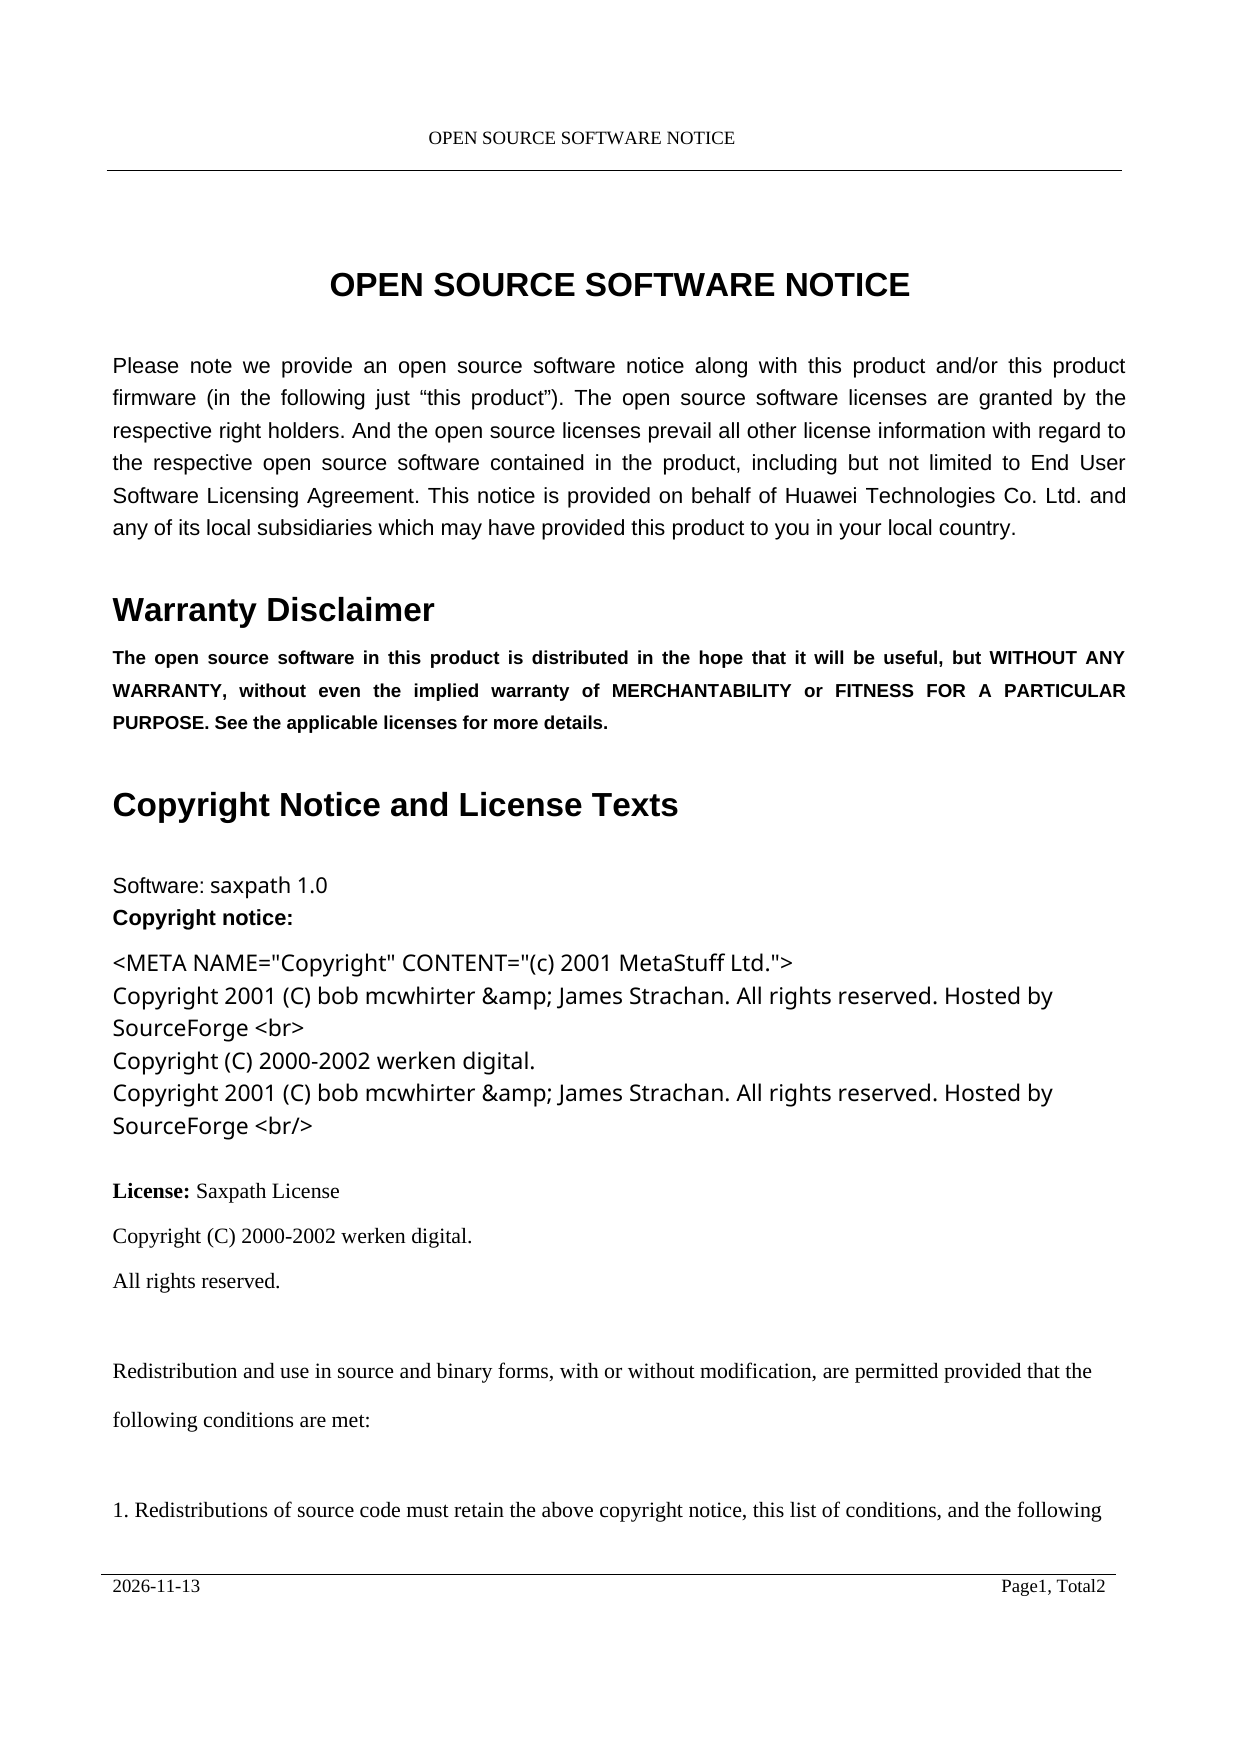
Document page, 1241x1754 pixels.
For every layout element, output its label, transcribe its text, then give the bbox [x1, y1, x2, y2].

text Copyright 2001 (C) bob mcwhirter &amp; James Strachan. All rights reserved. Hosted by SourceForge <br/> [112, 1077, 1128, 1142]
text Redistribution and use in source and binary forms, with or without modification, are permitted provided that the following conditions are met: [112, 1354, 1128, 1436]
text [112, 1493, 1128, 1526]
text Software: saxpath 1.0 [112, 869, 1128, 901]
text All rights reserved. [112, 1264, 1128, 1297]
text The open source software in this product is distributed in the hope that it will be useful, but WITHOUT ANY WARRANTY, without even the implied warranty of MERCHANTABILITY or FITNESS FOR A PARTICULAR PURPOSE. See the applicable licenses for more details. [112, 641, 1128, 739]
text <META NAME="Copyright" CONTENT="(c) 2001 MetaStuff Ltd."> [112, 947, 1128, 979]
text Warranty Disclaimer [112, 576, 1128, 641]
text Copyright (C) 2000-2002 werken digital. [112, 1219, 1128, 1252]
text Copyright notice: [112, 901, 1128, 934]
text Copyright 2001 (C) bob mcwhirter &amp; James Strachan. All rights reserved. Hosted by SourceForge <br> [112, 979, 1128, 1044]
text Copyright (C) 2000-2002 werken digital. [112, 1044, 1128, 1077]
text Copyright Notice and License Texts [112, 771, 1128, 836]
text OPEN SOURCE SOFTWARE NOTICE [112, 251, 1128, 316]
text License: Saxpath License [112, 1174, 1128, 1207]
text Please note we provide an open source software notice along with this product and/or this product firmware (in the following just “this product”). The open source software licenses are granted by the respective right holders. And the open source licenses prevail all other license information with regard to the respective open source software contained in the product, including but not limited to End User Software Licensing Agreement. This notice is provided on behalf of Huawei Technologies Co. Ltd. and any of its local subsidiaries which may have provided this product to you in your local country. [112, 349, 1128, 544]
